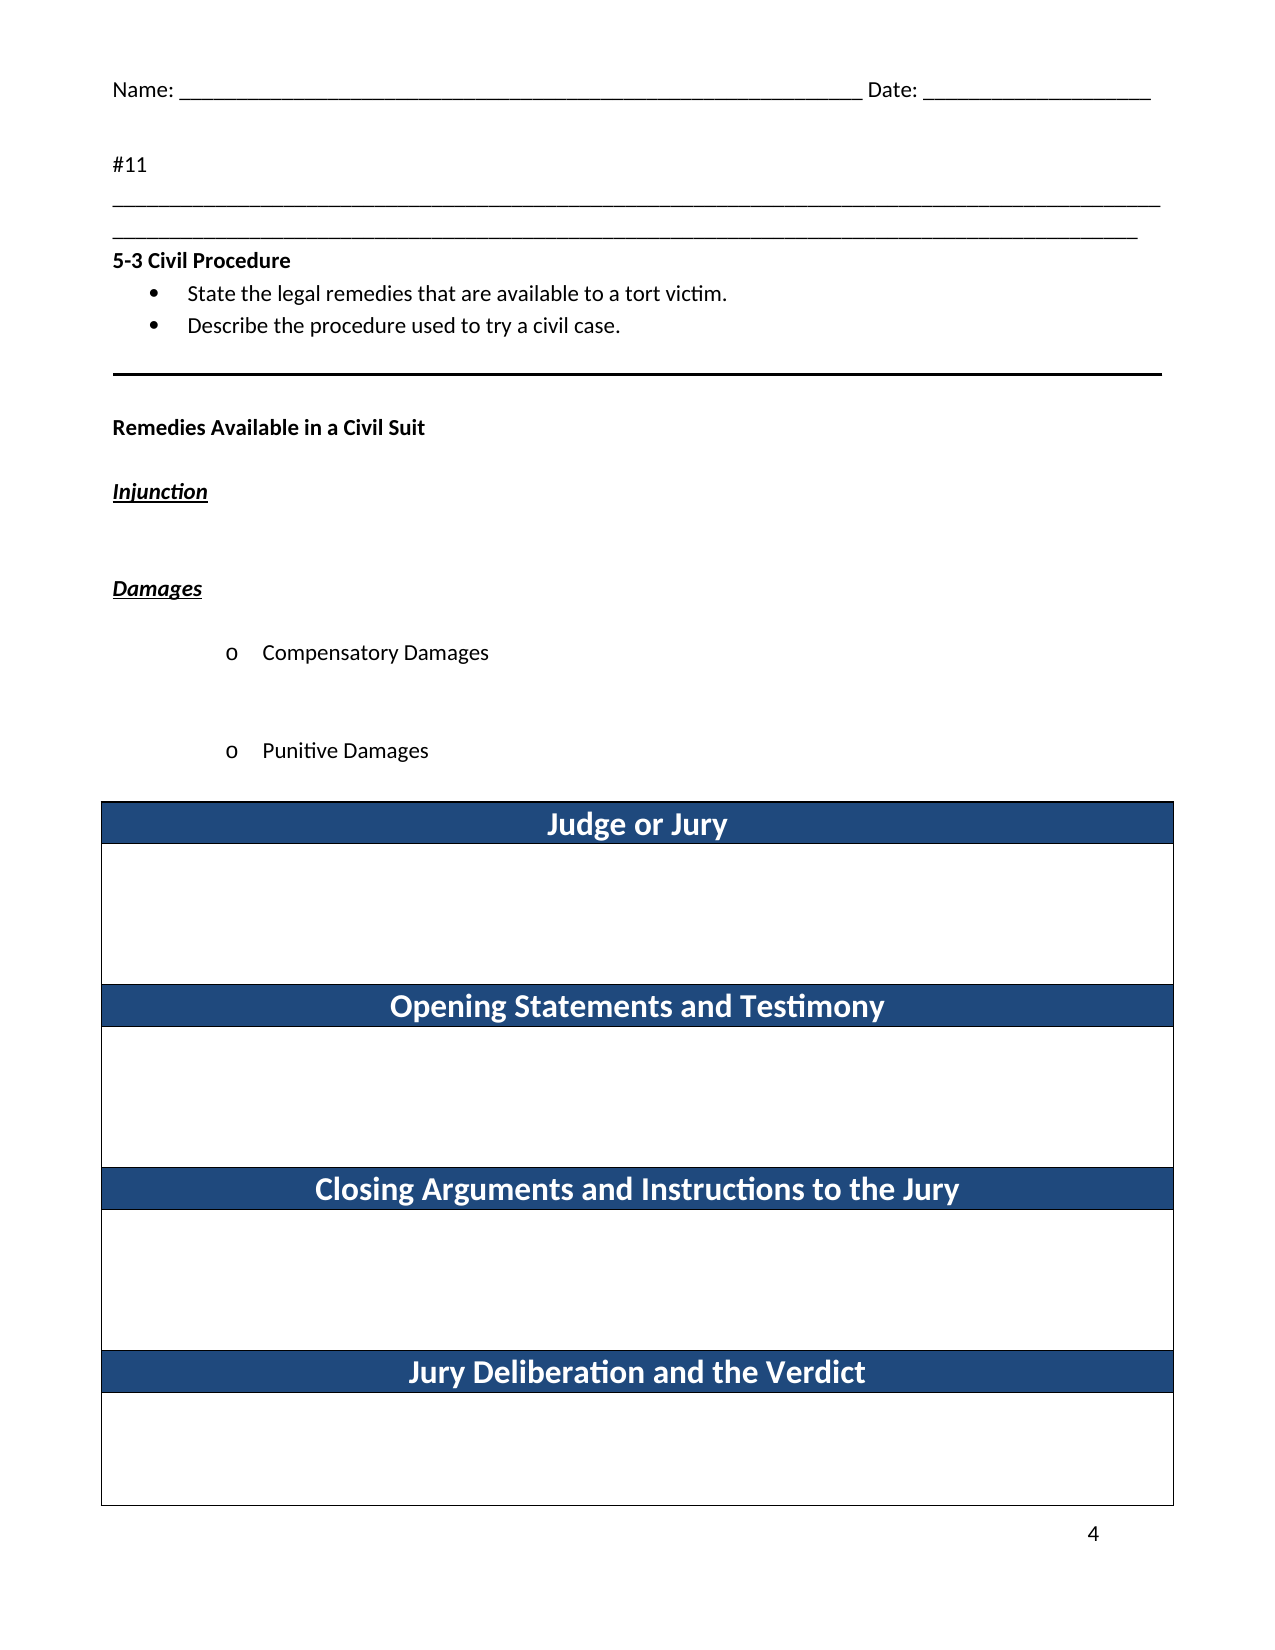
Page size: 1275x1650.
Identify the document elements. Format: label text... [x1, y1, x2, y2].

table_header Judge or Jury [102, 803, 1173, 843]
text #11 ______________________________________________________________________________________________________________________________________________________________________________________ [112, 150, 1162, 242]
table_cell Jury Deliberation and the Verdict [102, 1351, 1173, 1392]
table_cell Opening Statements and Testimony [102, 985, 1173, 1026]
list Describe the procedure used to try a civil case. [150, 311, 1162, 339]
table_cell [102, 1393, 1173, 1505]
list Compensatory Damages [225, 638, 1162, 732]
text 5-3 Civil Procedure [112, 247, 1162, 274]
text Injunction [112, 477, 1162, 505]
text Remedies Available in a Civil Suit [112, 413, 1162, 441]
list Punitive Damages [225, 736, 1162, 765]
list State the legal remedies that are available to a tort victim. [150, 279, 1162, 307]
text Damages [112, 574, 1162, 602]
table_cell [102, 1210, 1173, 1350]
table_cell [102, 844, 1173, 984]
table_cell Closing Arguments and Instructions to the Jury [102, 1168, 1173, 1209]
table_cell [102, 1027, 1173, 1167]
